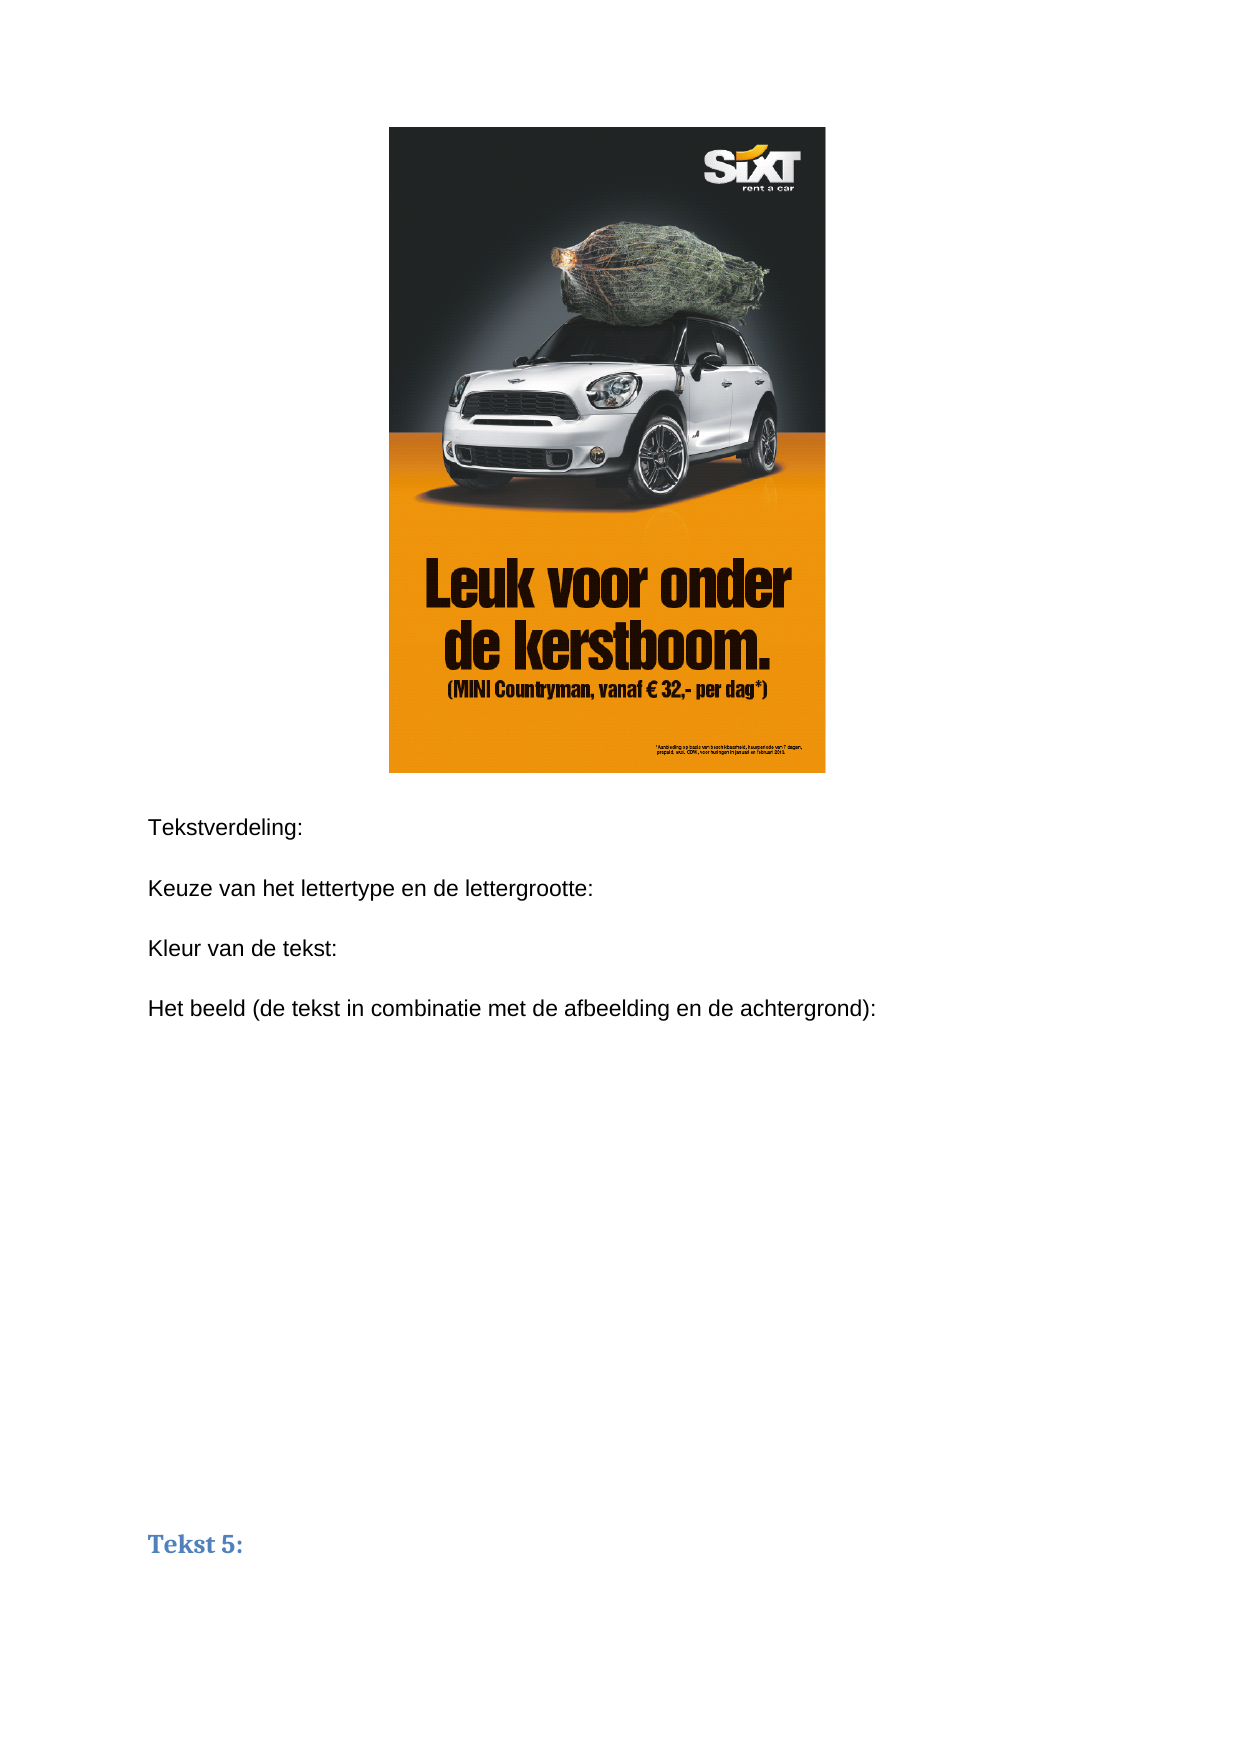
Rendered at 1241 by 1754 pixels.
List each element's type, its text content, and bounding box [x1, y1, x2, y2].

subtitle Tekst 5: [148, 1529, 1093, 1560]
text Keuze van het lettertype en de lettergrootte: [148, 874, 1093, 901]
text Tekstverdeling: [148, 814, 1093, 840]
text Het beeld (de tekst in combinatie met de afbeelding en de achtergrond): [148, 995, 1093, 1022]
text Kleur van de tekst: [148, 935, 1093, 961]
picture [371, 109, 843, 790]
